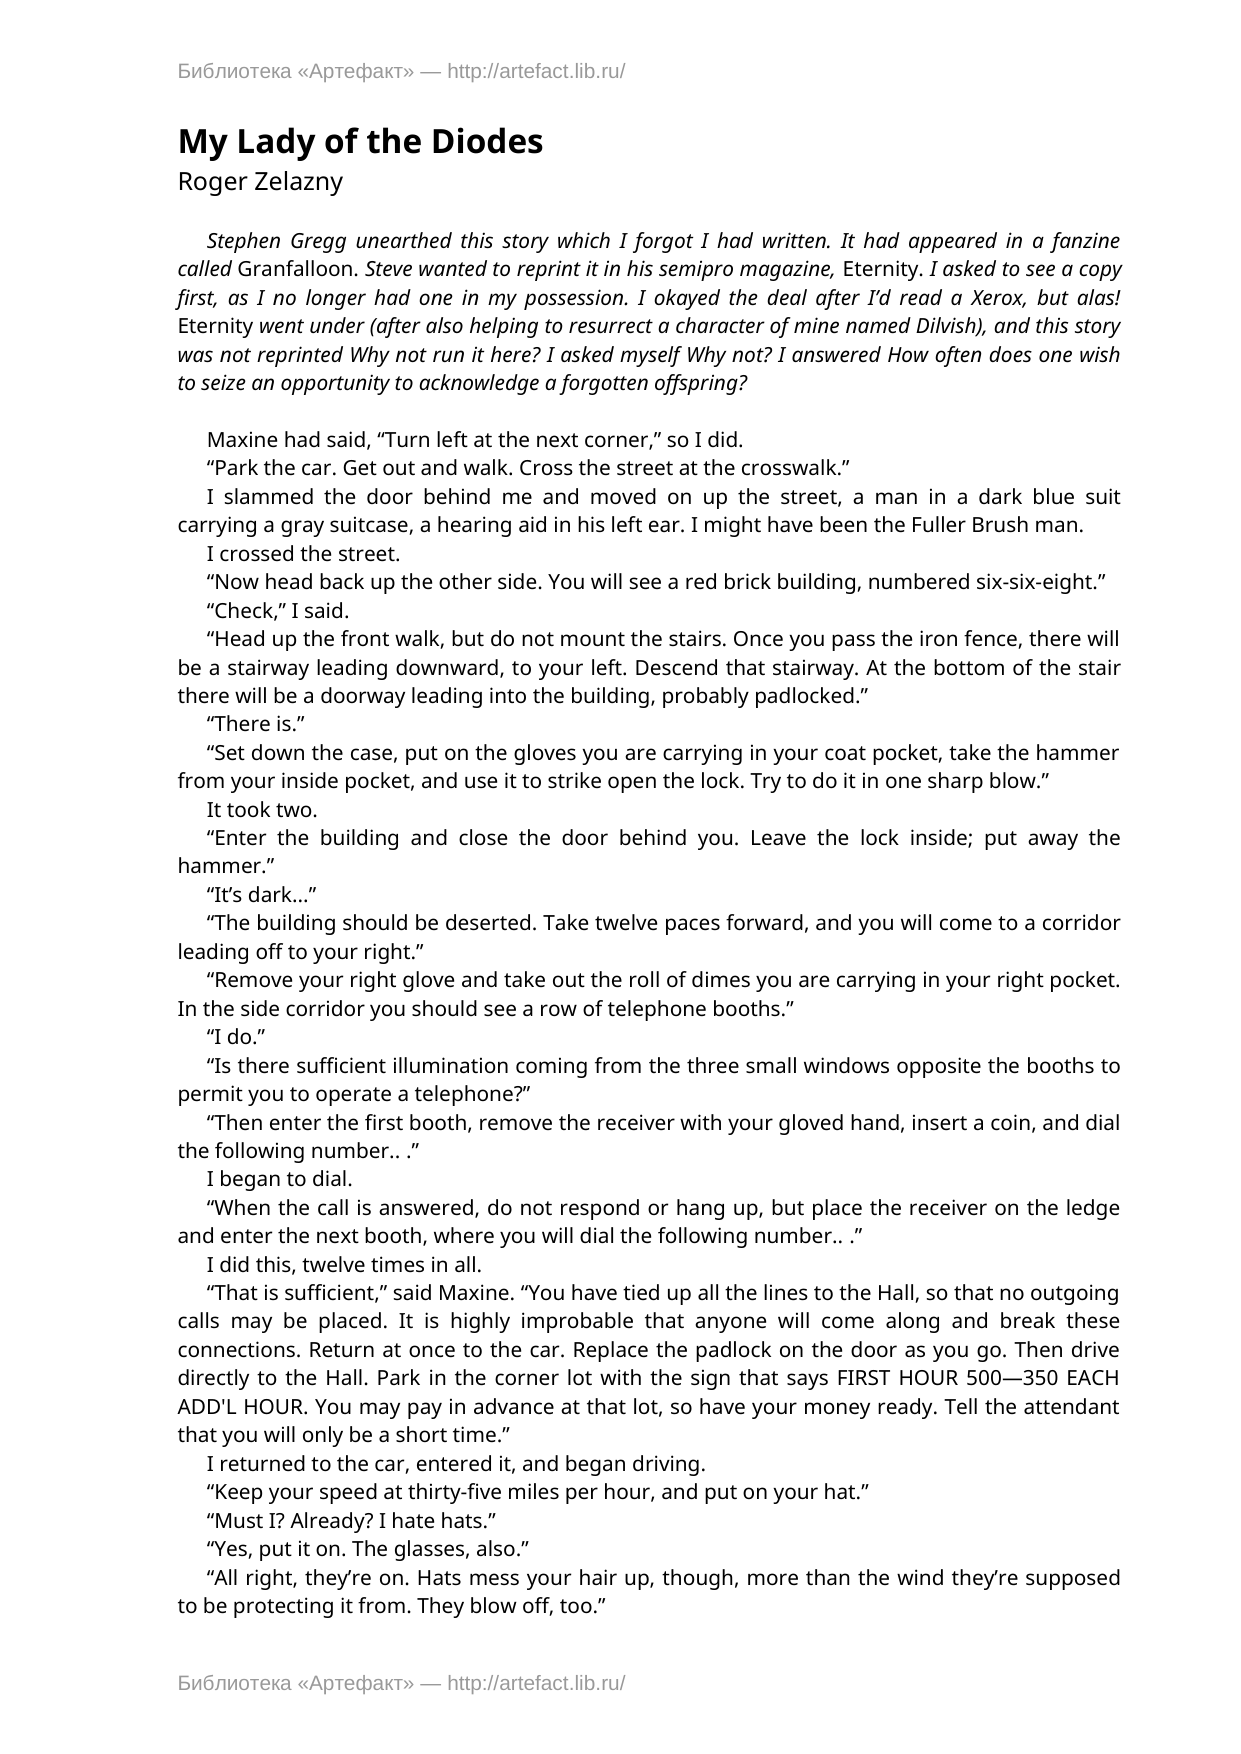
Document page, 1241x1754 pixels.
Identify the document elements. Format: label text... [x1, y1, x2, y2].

text “There is.” [177, 709, 1122, 738]
subtitle My Lady of the Diodes [177, 118, 1122, 163]
text “Set down the case, put on the gloves you are carrying in your coat pocket, take the hammer from your inside pocket, and use it to strike open the lock. Try to do it in one sharp blow.” [177, 738, 1122, 795]
text “It’s dark...” [177, 880, 1122, 908]
text I began to dial. [177, 1164, 1122, 1193]
text “Head up the front walk, but do not mount the stairs. Once you pass the iron fence, there will be a stairway leading downward, to your left. Descend that stairway. At the bottom of the stair there will be a doorway leading into the building, probably padlocked.” [177, 624, 1122, 709]
text “That is sufficient,” said Maxine. “You have tied up all the lines to the Hall, so that no outgoing calls may be placed. It is highly improbable that anyone will come along and break these connections. Return at once to the car. Replace the padlock on the door as you go. Then drive directly to the Hall. Park in the corner lot with the sign that says FIRST HOUR 500—350 EACH ADD'L HOUR. You may pay in advance at that lot, so have your money ready. Tell the attendant that you will only be a short time.” [177, 1278, 1122, 1449]
text I crossed the street. [177, 539, 1122, 567]
text “Must I? Already? I hate hats.” [177, 1506, 1122, 1534]
text Maxine had said, “Turn left at the next corner,” so I did. [177, 425, 1122, 453]
text “The building should be deserted. Take twelve paces forward, and you will come to a corridor leading off to your right.” [177, 908, 1122, 965]
text “Then enter the first booth, remove the receiver with your gloved hand, insert a coin, and dial the following number.. .” [177, 1108, 1122, 1164]
text “I do.” [177, 1022, 1122, 1051]
text “When the call is answered, do not respond or hang up, but place the receiver on the ledge and enter the next booth, where you will dial the following number.. .” [177, 1193, 1122, 1250]
text “Keep your speed at thirty-five miles per hour, and put on your hat.” [177, 1477, 1122, 1506]
text “Now head back up the other side. You will see a red brick building, numbered six-six-eight.” [177, 567, 1122, 596]
text “Enter the building and close the door behind you. Leave the lock inside; put away the hammer.” [177, 823, 1122, 880]
text “Yes, put it on. The glasses, also.” [177, 1534, 1122, 1563]
text I returned to the car, entered it, and began driving. [177, 1449, 1122, 1477]
text I slammed the door behind me and moved on up the street, a man in a dark blue suit carrying a gray suitcase, a hearing aid in his left ear. I might have been the Fuller Brush man. [177, 482, 1122, 539]
text “Remove your right glove and take out the roll of dimes you are carrying in your right pocket. In the side corridor you should see a row of telephone booths.” [177, 965, 1122, 1022]
text I did this, twelve times in all. [177, 1250, 1122, 1278]
text “Is there sufficient illumination coming from the three small windows opposite the booths to permit you to operate a telephone?” [177, 1051, 1122, 1108]
text “Park the car. Get out and walk. Cross the street at the crosswalk.” [177, 453, 1122, 482]
text Stephen Gregg unearthed this story which I forgot I had written. It had appeared in a fanzine called Granfalloon. Steve wanted to reprint it in his semipro magazine, Eternity. I asked to see a copy first, as I no longer had one in my possession. I okayed the deal after I’d read a Xerox, but alas! Eternity went under (after also helping to resurrect a character of mine named Dilvish), and this story was not reprinted Why not run it here? I asked myself Why not? I answered How often does one wish to seize an opportunity to acknowledge a forgotten offspring? [177, 226, 1122, 397]
text “All right, they’re on. Hats mess your hair up, though, more than the wind they’re supposed to be protecting it from. They blow off, too.” [177, 1563, 1122, 1619]
text Roger Zelazny [177, 163, 1122, 198]
text It took two. [177, 795, 1122, 823]
text “Check,” I said. [177, 596, 1122, 624]
